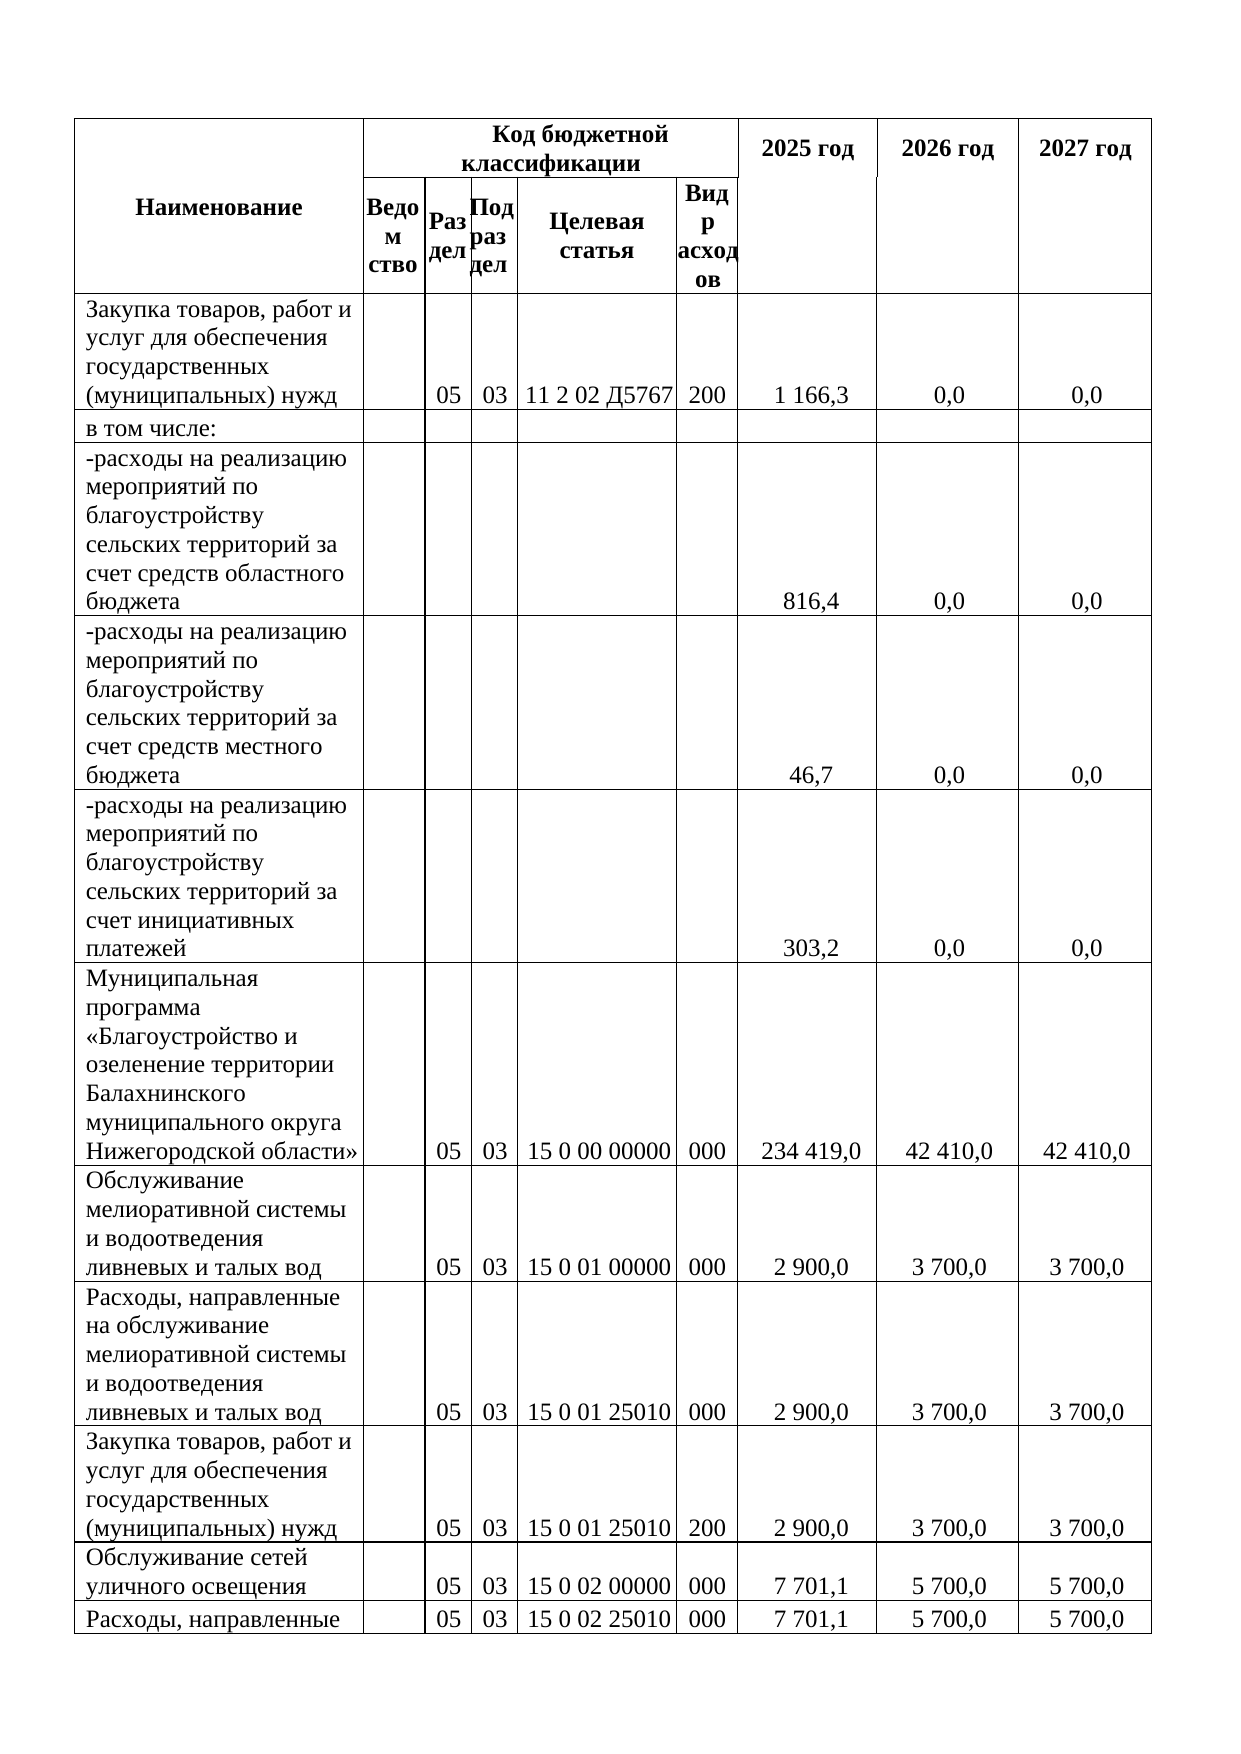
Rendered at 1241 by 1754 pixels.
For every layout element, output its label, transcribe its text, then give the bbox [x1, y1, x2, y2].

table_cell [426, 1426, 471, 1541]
table_cell Раз дел [426, 178, 471, 293]
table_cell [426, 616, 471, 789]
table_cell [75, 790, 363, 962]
table_header 2025 год [739, 119, 877, 177]
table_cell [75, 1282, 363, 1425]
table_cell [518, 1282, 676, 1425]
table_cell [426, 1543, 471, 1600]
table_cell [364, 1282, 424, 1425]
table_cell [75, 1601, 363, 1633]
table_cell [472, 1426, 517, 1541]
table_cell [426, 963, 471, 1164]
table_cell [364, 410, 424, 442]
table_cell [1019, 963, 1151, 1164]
table_cell Вид расходов [677, 178, 737, 293]
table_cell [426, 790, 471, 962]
table_header 2027 год [1019, 119, 1151, 177]
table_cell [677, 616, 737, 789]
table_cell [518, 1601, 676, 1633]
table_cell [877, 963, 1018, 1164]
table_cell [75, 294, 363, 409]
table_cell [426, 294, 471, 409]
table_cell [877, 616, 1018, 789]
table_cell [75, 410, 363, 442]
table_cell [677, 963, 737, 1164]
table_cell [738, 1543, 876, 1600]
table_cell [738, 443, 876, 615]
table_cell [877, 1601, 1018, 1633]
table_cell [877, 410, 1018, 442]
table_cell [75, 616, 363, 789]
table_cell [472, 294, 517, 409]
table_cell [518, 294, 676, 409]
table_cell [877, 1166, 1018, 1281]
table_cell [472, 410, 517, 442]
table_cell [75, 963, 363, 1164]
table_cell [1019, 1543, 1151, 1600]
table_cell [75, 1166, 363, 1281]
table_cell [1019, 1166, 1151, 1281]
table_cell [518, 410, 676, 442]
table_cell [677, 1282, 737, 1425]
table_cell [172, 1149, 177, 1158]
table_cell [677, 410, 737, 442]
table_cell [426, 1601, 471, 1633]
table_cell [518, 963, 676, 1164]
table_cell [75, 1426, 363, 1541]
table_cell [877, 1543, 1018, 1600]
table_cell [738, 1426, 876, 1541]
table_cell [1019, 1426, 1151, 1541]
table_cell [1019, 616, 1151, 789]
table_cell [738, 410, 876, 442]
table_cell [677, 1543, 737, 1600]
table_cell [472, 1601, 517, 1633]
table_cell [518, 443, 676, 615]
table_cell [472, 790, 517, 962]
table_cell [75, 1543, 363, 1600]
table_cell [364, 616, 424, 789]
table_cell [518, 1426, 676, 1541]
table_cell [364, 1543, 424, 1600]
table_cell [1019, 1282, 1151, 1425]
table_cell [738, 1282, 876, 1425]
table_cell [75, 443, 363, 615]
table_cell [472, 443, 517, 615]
table_cell [877, 177, 1018, 293]
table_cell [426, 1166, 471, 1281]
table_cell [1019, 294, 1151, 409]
table_header 2026 год [878, 119, 1018, 177]
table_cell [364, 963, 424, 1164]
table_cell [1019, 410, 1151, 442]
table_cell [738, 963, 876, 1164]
table_cell Под раз дел [472, 178, 517, 293]
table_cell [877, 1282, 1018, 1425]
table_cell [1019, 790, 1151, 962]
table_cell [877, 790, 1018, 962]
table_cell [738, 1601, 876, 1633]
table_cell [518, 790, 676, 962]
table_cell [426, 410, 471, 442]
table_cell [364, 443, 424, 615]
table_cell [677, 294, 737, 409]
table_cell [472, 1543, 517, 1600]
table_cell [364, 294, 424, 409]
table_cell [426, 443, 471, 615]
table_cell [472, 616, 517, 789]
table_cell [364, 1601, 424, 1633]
table_header Наименование [75, 119, 363, 293]
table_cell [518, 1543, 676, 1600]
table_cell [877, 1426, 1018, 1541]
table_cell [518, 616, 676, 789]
table_cell Ведом ство [364, 178, 424, 293]
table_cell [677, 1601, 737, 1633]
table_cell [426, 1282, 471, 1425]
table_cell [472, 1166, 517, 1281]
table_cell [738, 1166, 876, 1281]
table_header Код бюджетной классификации [364, 119, 738, 177]
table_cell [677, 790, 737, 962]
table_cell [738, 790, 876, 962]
table_cell Целевая статья [518, 178, 676, 293]
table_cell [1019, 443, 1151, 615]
table_cell [738, 177, 876, 293]
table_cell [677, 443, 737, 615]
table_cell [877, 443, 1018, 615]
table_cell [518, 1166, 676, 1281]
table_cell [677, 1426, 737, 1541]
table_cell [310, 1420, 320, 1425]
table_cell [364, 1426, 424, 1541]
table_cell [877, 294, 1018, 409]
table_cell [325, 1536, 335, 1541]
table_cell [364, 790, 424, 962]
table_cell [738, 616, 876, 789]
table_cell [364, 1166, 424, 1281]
table_cell [1019, 177, 1151, 293]
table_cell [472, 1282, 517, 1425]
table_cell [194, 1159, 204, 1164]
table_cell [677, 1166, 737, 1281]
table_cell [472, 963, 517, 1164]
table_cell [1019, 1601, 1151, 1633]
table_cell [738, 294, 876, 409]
